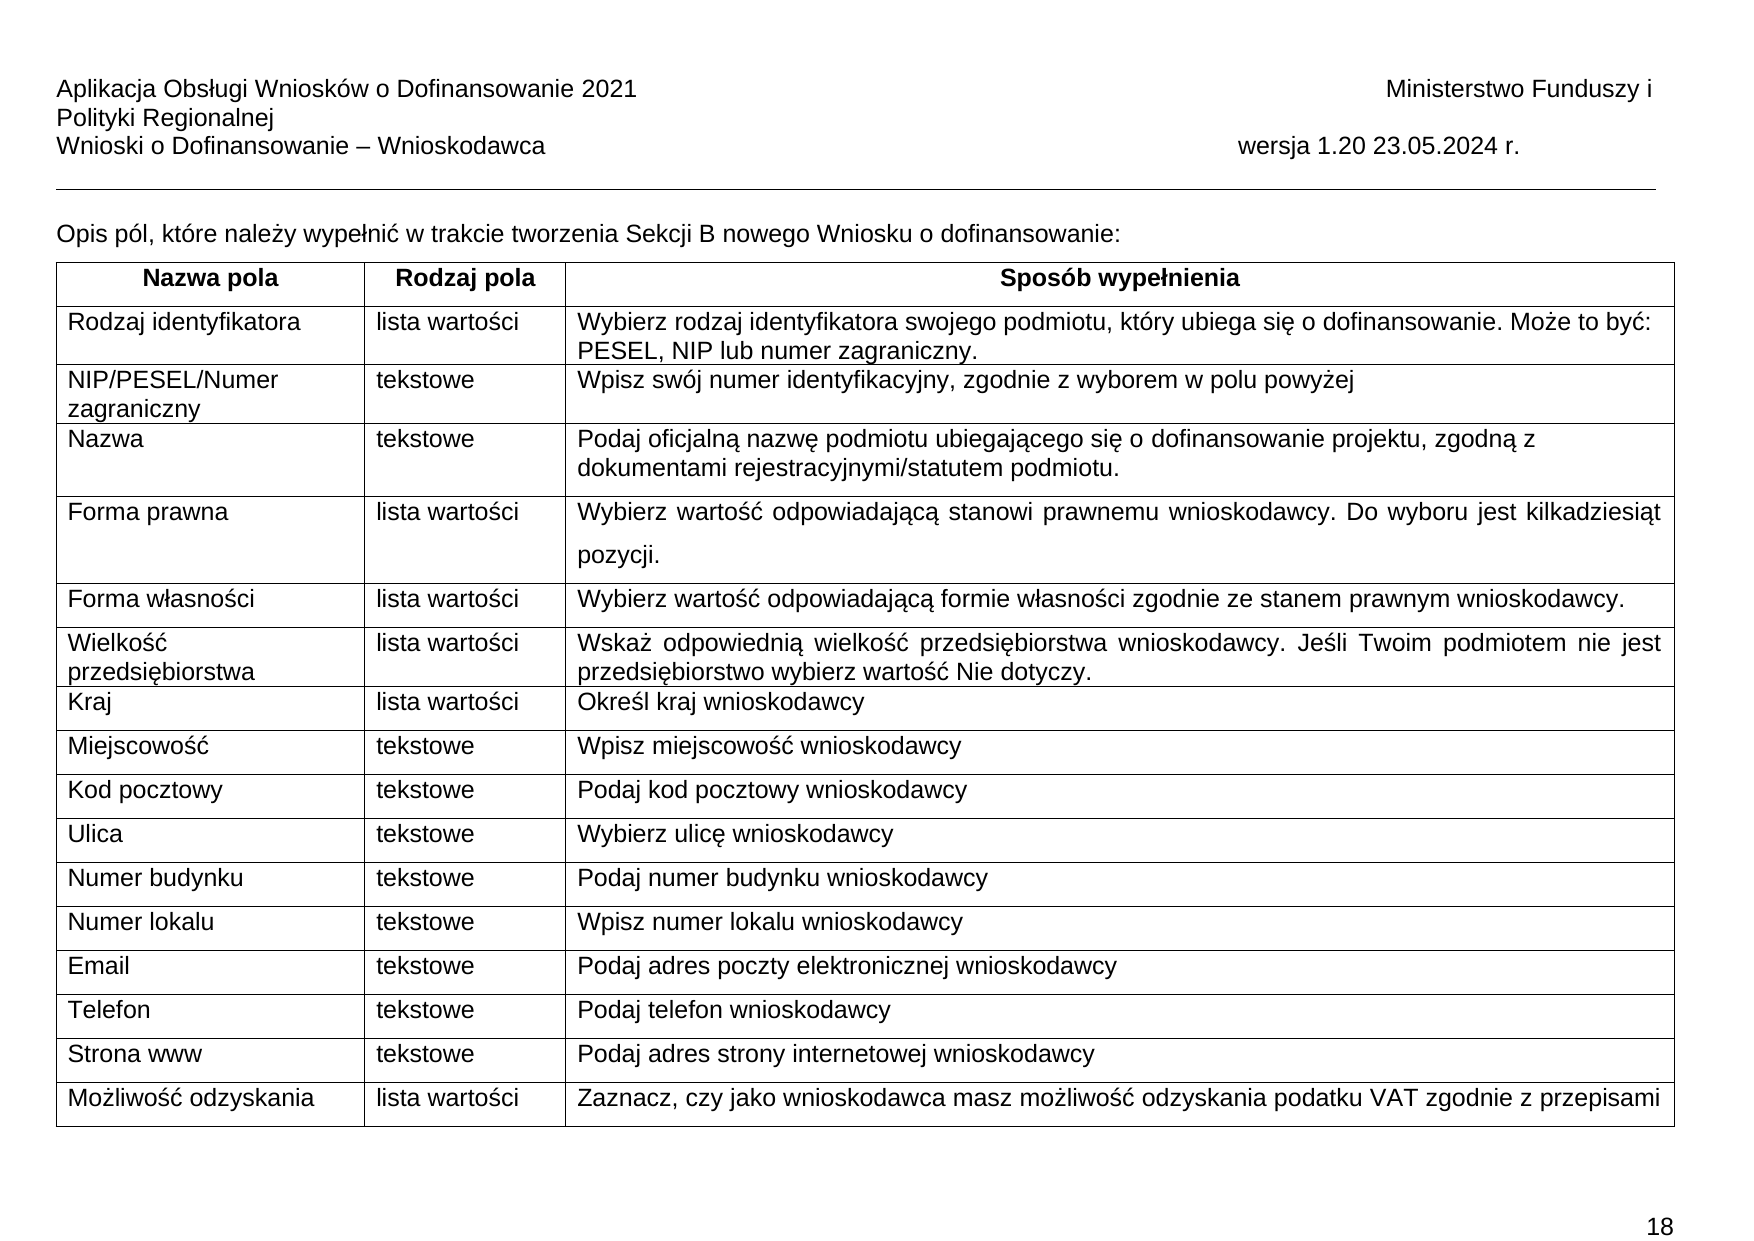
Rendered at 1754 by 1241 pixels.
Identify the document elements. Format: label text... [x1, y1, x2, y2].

table_cell Rodzaj identyfikatora [57, 307, 364, 364]
table_cell lista wartości [365, 307, 565, 364]
table_cell lista wartości [365, 1083, 565, 1126]
table_cell Podaj kod pocztowy wnioskodawcy [566, 775, 1674, 818]
table_cell Podaj oficjalną nazwę podmiotu ubiegającego się o dofinansowanie projektu, zgodną z dokumentami rejestracyjnymi/statutem podmiotu. [566, 424, 1674, 496]
table_cell Określ kraj wnioskodawcy [566, 687, 1674, 729]
table_header Rodzaj pola [365, 263, 565, 306]
table_cell Ulica [57, 819, 364, 862]
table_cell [57, 1083, 364, 1126]
table_cell Wybierz rodzaj identyfikatora swojego podmiotu, który ubiega się o dofinansowanie. Może to być: PESEL, NIP lub numer zagraniczny. [566, 307, 1674, 364]
table_cell Podaj adres poczty elektronicznej wnioskodawcy [566, 951, 1674, 994]
table_cell Wpisz numer lokalu wnioskodawcy [566, 907, 1674, 950]
table_cell Nazwa [57, 424, 364, 496]
table_cell Kod pocztowy [57, 775, 364, 818]
table_cell lista wartości [365, 687, 565, 729]
table_cell Podaj adres strony internetowej wnioskodawcy [566, 1039, 1674, 1082]
table_cell Telefon [57, 995, 364, 1038]
table_cell tekstowe [365, 365, 565, 423]
table_cell Wybierz wartość odpowiadającą stanowi prawnemu wnioskodawcy. Do wyboru jest kilkadziesiąt pozycji. [566, 497, 1674, 583]
table_cell Podaj telefon wnioskodawcy [566, 995, 1674, 1038]
table_cell Numer lokalu [57, 907, 364, 950]
table_cell Wskaż odpowiednią wielkość przedsiębiorstwa wnioskodawcy. Jeśli Twoim podmiotem nie jest przedsiębiorstwo wybierz wartość Nie dotyczy. [566, 628, 1674, 686]
table_cell tekstowe [365, 819, 565, 862]
table_cell NIP/PESEL/Numer zagraniczny [57, 365, 364, 423]
table_cell Wielkość przedsiębiorstwa [57, 628, 364, 686]
table_cell Podaj numer budynku wnioskodawcy [566, 863, 1674, 906]
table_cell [566, 1083, 1674, 1126]
table_cell Numer budynku [57, 863, 364, 906]
table_cell Strona www [57, 1039, 364, 1082]
table_cell lista wartości [365, 584, 565, 627]
table_cell Email [57, 951, 364, 994]
table_cell tekstowe [365, 995, 565, 1038]
table_cell Wybierz ulicę wnioskodawcy [566, 819, 1674, 862]
table_cell tekstowe [365, 863, 565, 906]
table_cell tekstowe [365, 731, 565, 774]
table_cell Wybierz wartość odpowiadającą formie własności zgodnie ze stanem prawnym wnioskodawcy. [566, 584, 1674, 627]
table_cell Forma własności [57, 584, 364, 627]
table_cell Wpisz miejscowość wnioskodawcy [566, 731, 1674, 774]
table_header Nazwa pola [57, 263, 364, 306]
table_cell tekstowe [365, 1039, 565, 1082]
table_cell lista wartości [365, 497, 565, 583]
table_header Sposób wypełnienia [566, 263, 1674, 306]
table_cell Kraj [57, 687, 364, 729]
table_cell Forma prawna [57, 497, 364, 583]
table_cell tekstowe [365, 775, 565, 818]
table_cell tekstowe [365, 951, 565, 994]
table_cell Miejscowość [57, 731, 364, 774]
text Opis pól, które należy wypełnić w trakcie tworzenia Sekcji B nowego Wniosku o dofinansowanie: [56, 219, 1674, 247]
table_cell Wpisz swój numer identyfikacyjny, zgodnie z wyborem w polu powyżej [566, 365, 1674, 423]
table_cell lista wartości [365, 628, 565, 686]
table_cell tekstowe [365, 424, 565, 496]
table_cell tekstowe [365, 907, 565, 950]
